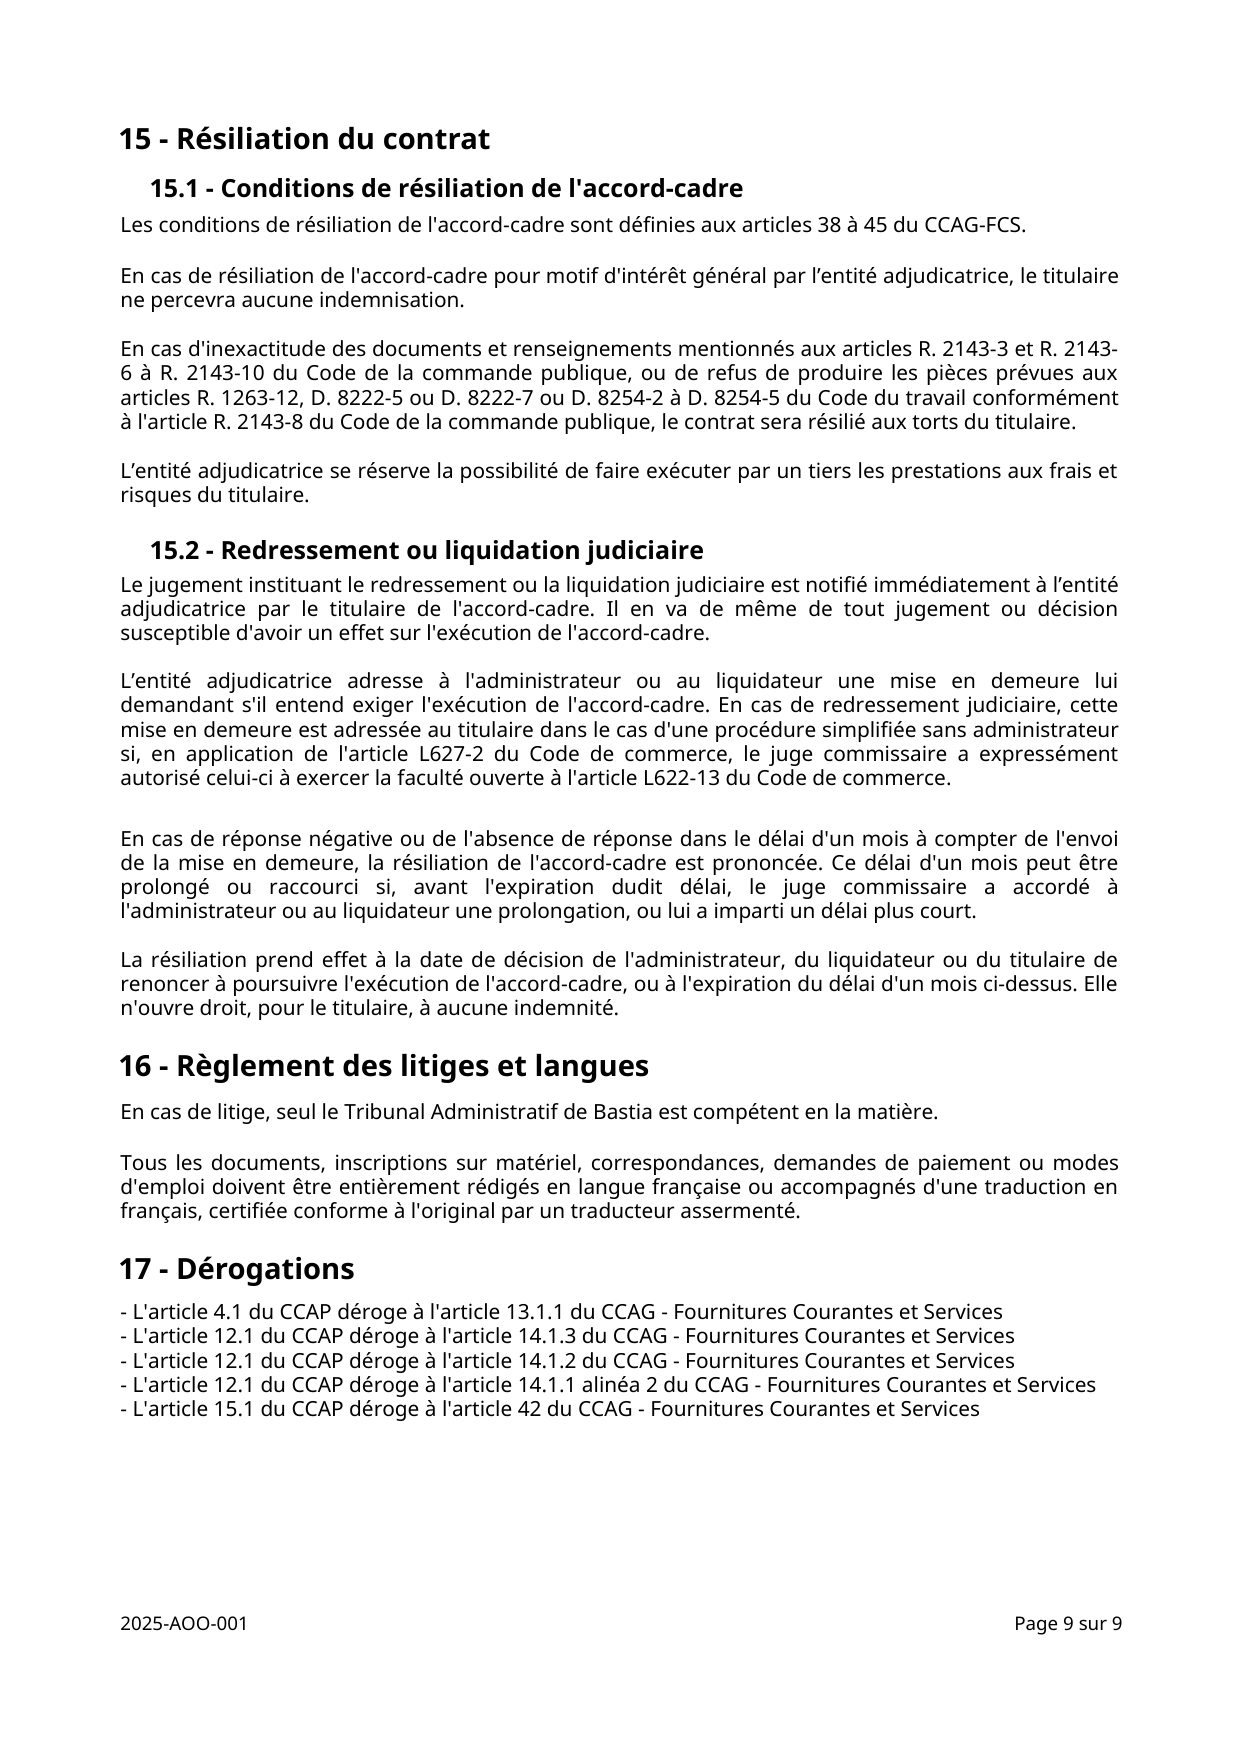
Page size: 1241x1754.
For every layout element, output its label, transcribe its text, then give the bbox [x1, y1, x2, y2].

text L’entité adjudicatrice adresse à l'administrateur ou au liquidateur une mise en demeure lui demandant s'il entend exiger l'exécution de l'accord-cadre. En cas de redressement judiciaire, cette mise en demeure est adressée au titulaire dans le cas d'une procédure simplifiée sans administrateur si, en application de l'article L627-2 du Code de commerce, le juge commissaire a expressément autorisé celui-ci à exercer la faculté ouverte à l'article L622-13 du Code de commerce. [120, 669, 1120, 790]
text - L'article 12.1 du CCAP déroge à l'article 14.1.1 alinéa 2 du CCAG - Fournitures Courantes et Services [120, 1373, 1120, 1397]
text En cas de litige, seul le Tribunal Administratif de Bastia est compétent en la matière. [120, 1097, 1120, 1126]
text En cas de résiliation de l'accord-cadre pour motif d'intérêt général par l’entité adjudicatrice, le titulaire ne percevra aucune indemnisation. [120, 264, 1120, 312]
text En cas d'inexactitude des documents et renseignements mentionnés aux articles R. 2143-3 et R. 2143-6 à R. 2143-10 du Code de la commande publique, ou de refus de produire les pièces prévues aux articles R. 1263-12, D. 8222-5 ou D. 8222-7 ou D. 8254-2 à D. 8254-5 du Code du travail conformément à l'article R. 2143-8 du Code de la commande publique, le contrat sera résilié aux torts du titulaire. [120, 337, 1120, 434]
subtitle 16 - Règlement des litiges et langues [118, 1045, 1122, 1085]
text - L'article 12.1 du CCAP déroge à l'article 14.1.3 du CCAG - Fournitures Courantes et Services [120, 1325, 1120, 1349]
text En cas de réponse négative ou de l'absence de réponse dans le délai d'un mois à compter de l'envoi de la mise en demeure, la résiliation de l'accord-cadre est prononcée. Ce délai d'un mois peut être prolongé ou raccourci si, avant l'expiration dudit délai, le juge commissaire a accordé à l'administrateur ou au liquidateur une prolongation, ou lui a imparti un délai plus court. [120, 827, 1120, 923]
subtitle 15.1 - Conditions de résiliation de l'accord-cadre [149, 170, 1120, 204]
text Le jugement instituant le redressement ou la liquidation judiciaire est notifié immédiatement à l’entité adjudicatrice par le titulaire de l'accord-cadre. Il en va de même de tout jugement ou décision susceptible d'avoir un effet sur l'exécution de l'accord-cadre. [120, 573, 1120, 645]
subtitle 17 - Dérogations [118, 1248, 1122, 1288]
text L’entité adjudicatrice se réserve la possibilité de faire exécuter par un tiers les prestations aux frais et risques du titulaire. [120, 459, 1120, 507]
text - L'article 12.1 du CCAP déroge à l'article 14.1.2 du CCAG - Fournitures Courantes et Services [120, 1349, 1120, 1373]
text La résiliation prend effet à la date de décision de l'administrateur, du liquidateur ou du titulaire de renoncer à poursuivre l'exécution de l'accord-cadre, ou à l'expiration du délai d'un mois ci-dessus. Elle n'ouvre droit, pour le titulaire, à aucune indemnité. [120, 948, 1120, 1020]
subtitle 15.2 - Redressement ou liquidation judiciaire [149, 532, 1120, 566]
text - L'article 15.1 du CCAP déroge à l'article 42 du CCAG - Fournitures Courantes et Services [120, 1397, 1120, 1421]
subtitle 15 - Résiliation du contrat [118, 118, 1122, 158]
text Les conditions de résiliation de l'accord-cadre sont définies aux articles 38 à 45 du CCAG-FCS. [120, 211, 1120, 239]
text Tous les documents, inscriptions sur matériel, correspondances, demandes de paiement ou modes d'emploi doivent être entièrement rédigés en langue française ou accompagnés d'une traduction en français, certifiée conforme à l'original par un traducteur assermenté. [120, 1151, 1120, 1223]
text - L'article 4.1 du CCAP déroge à l'article 13.1.1 du CCAG - Fournitures Courantes et Services [120, 1301, 1120, 1325]
